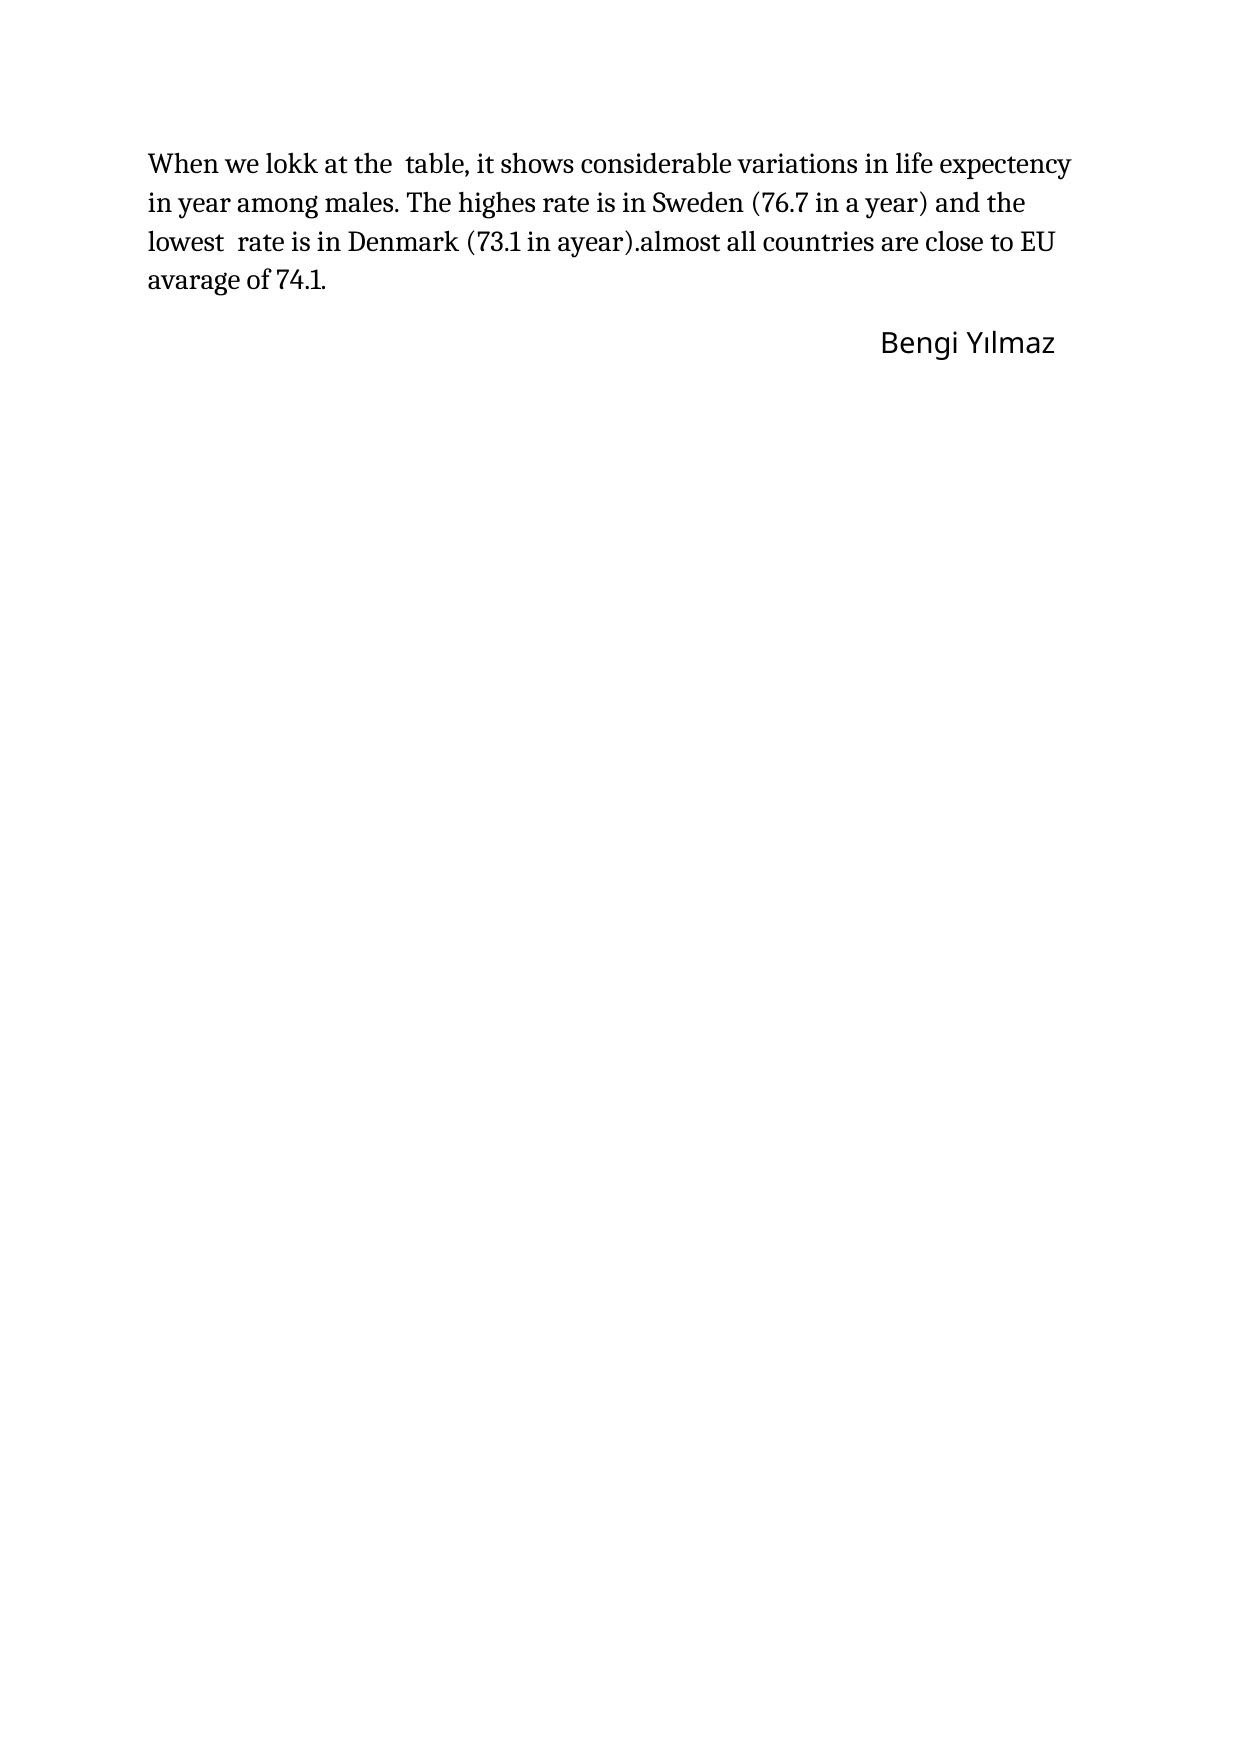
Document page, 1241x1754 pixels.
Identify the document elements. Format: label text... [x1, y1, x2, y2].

text When we lokk at the table, it shows considerable variations in life expectency in year among males. The highes rate is in Sweden (76.7 in a year) and the lowest rate is in Denmark (73.1 in ayear).almost all countries are close to EU avarage of 74.1. [148, 148, 1093, 297]
text Bengi Yılmaz [148, 323, 1093, 362]
